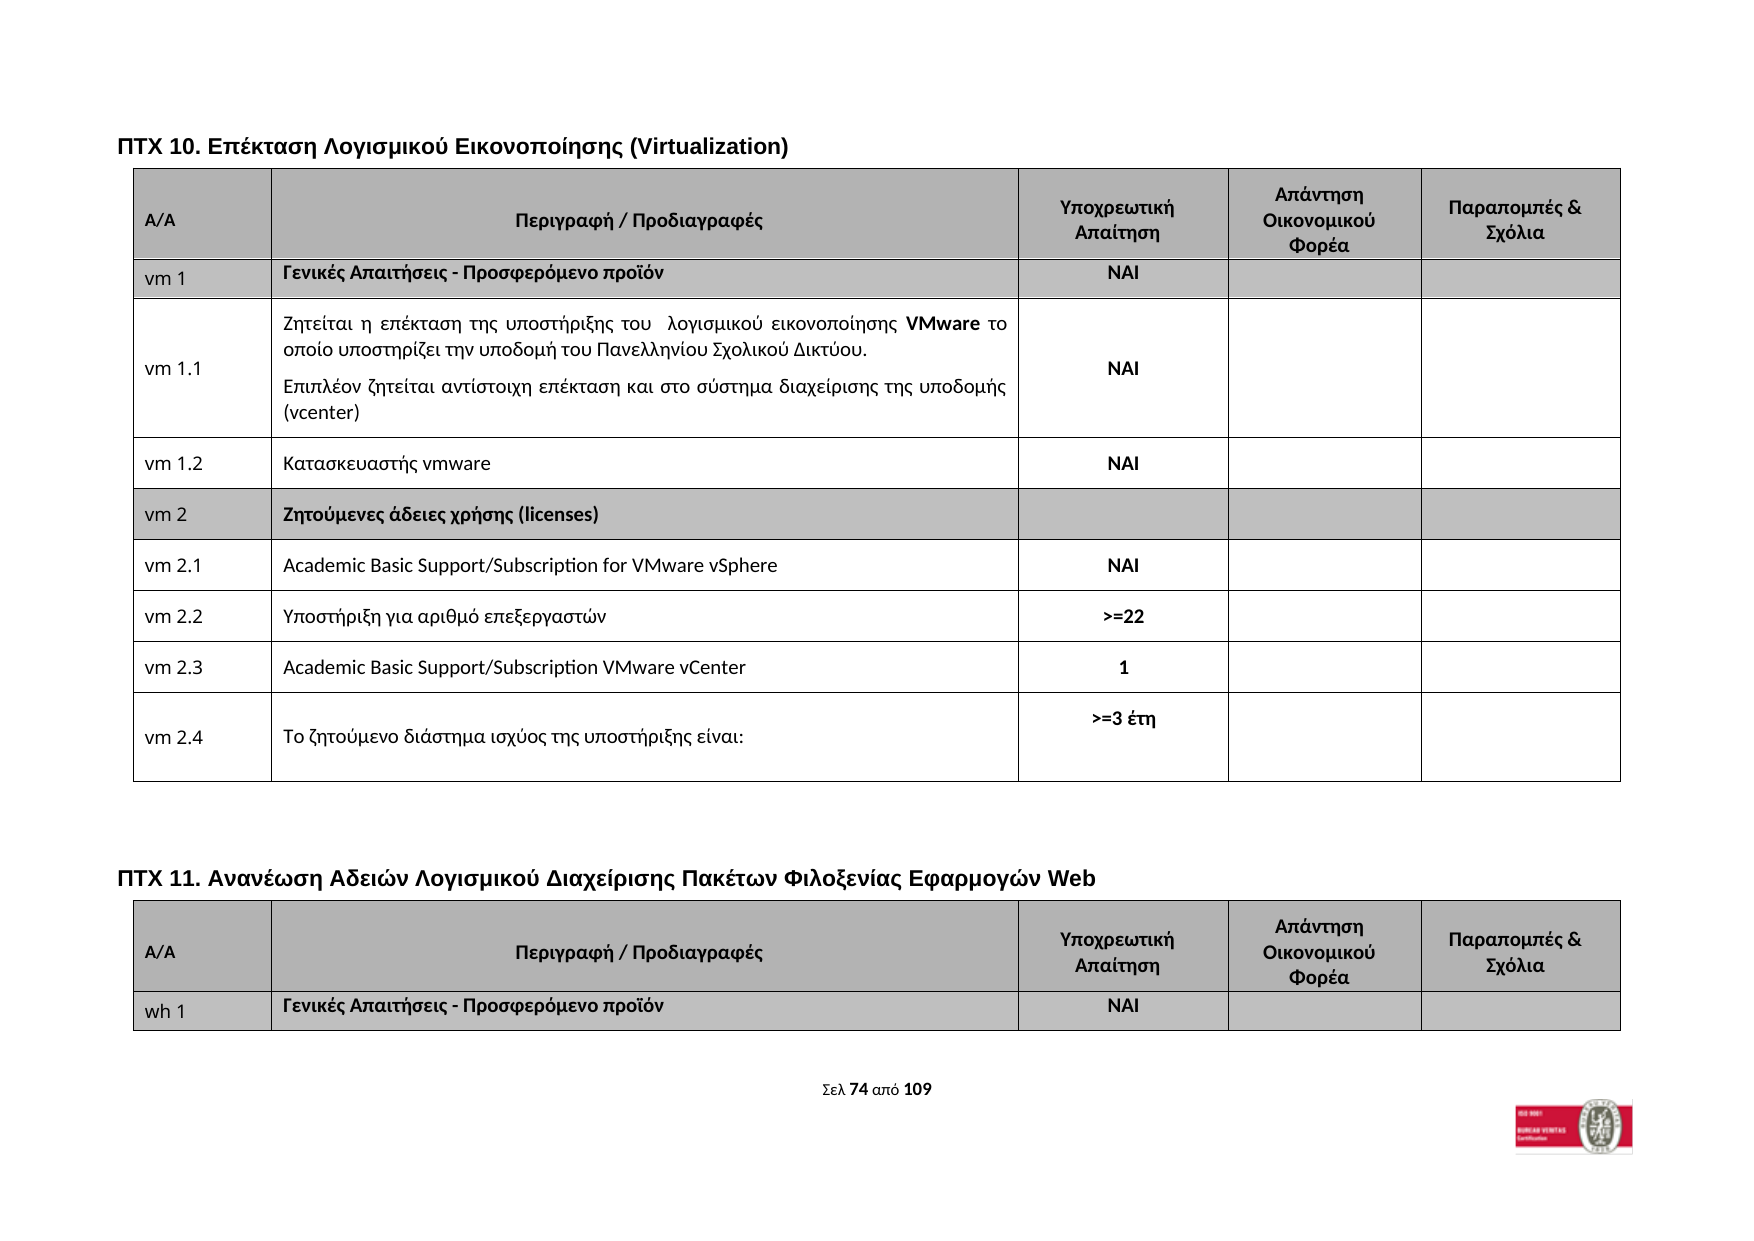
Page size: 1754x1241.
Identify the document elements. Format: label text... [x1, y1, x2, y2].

table_cell [1422, 693, 1620, 781]
table_cell Κατασκευαστής vmware [272, 438, 1018, 488]
table_cell [1229, 591, 1421, 641]
table_header Παραπομπές & Σχόλια [1422, 169, 1620, 258]
table_cell [134, 992, 271, 1030]
table_cell ΝΑΙ [1019, 260, 1228, 297]
table_cell [134, 591, 271, 641]
table_header Απάντηση Οικονομικού Φορέα [1229, 901, 1421, 991]
table_cell [1422, 438, 1620, 488]
table_cell Ζητείται η επέκταση της υποστήριξης του λογισμικού εικονοποίησης VMware το οποίο υποστηρίζει την υποδομή του Πανελληνίου Σχολικού Δικτύου. Επιπλέον ζητείται αντίστοιχη επέκταση και στο σύστημα διαχείρισης της υποδομής (vcenter) [272, 299, 1018, 437]
table_cell Academic Basic Support/Subscription VMware vCenter [272, 642, 1018, 692]
table_cell [134, 642, 271, 692]
table_cell [1422, 489, 1620, 539]
table_cell >=3 έτη [1019, 693, 1228, 781]
table_cell Υποστήριξη για αριθμό επεξεργαστών [272, 591, 1018, 641]
subtitle ΠΤΧ 11. Ανανέωση Αδειών Λογισμικού Διαχείρισης Πακέτων Φιλοξενίας Εφαρμογών Web [117, 865, 1636, 892]
table_cell 1 [1019, 642, 1228, 692]
table_cell ΝΑΙ [1019, 299, 1228, 437]
table_cell [1422, 299, 1620, 437]
table_header Υποχρεωτική Απαίτηση [1019, 901, 1228, 991]
table_cell [1229, 992, 1421, 1030]
table_cell Το ζητούμενο διάστημα ισχύος της υποστήριξης είναι: [272, 693, 1018, 781]
table_cell [134, 489, 271, 539]
table_cell [134, 299, 271, 437]
table_header Παραπομπές & Σχόλια [1422, 901, 1620, 991]
table_cell [1229, 438, 1421, 488]
table_cell [134, 693, 271, 781]
table_cell [1422, 591, 1620, 641]
table_cell Γενικές Απαιτήσεις - Προσφερόμενο προϊόν [272, 260, 1018, 297]
table_cell [1229, 489, 1421, 539]
table_cell Γενικές Απαιτήσεις - Προσφερόμενο προϊόν [272, 992, 1018, 1030]
table_header Υποχρεωτική Απαίτηση [1019, 169, 1228, 258]
table_cell ΝΑΙ [1019, 540, 1228, 590]
table_cell [1229, 540, 1421, 590]
table_cell [1422, 260, 1620, 297]
subtitle ΠΤΧ 10. Επέκταση Λογισμικού Εικονοποίησης (Virtualization) [117, 133, 1636, 159]
table_cell Ζητούμενες άδειες χρήσης (licenses) [272, 489, 1018, 539]
table_cell [1229, 299, 1421, 437]
table_cell [134, 438, 271, 488]
table_header Περιγραφή / Προδιαγραφές [272, 901, 1018, 991]
table_cell Αcademic Basic Support/Subscription for VMware vSphere [272, 540, 1018, 590]
table_header Α/Α [134, 901, 271, 991]
table_cell [1422, 540, 1620, 590]
table_header Περιγραφή / Προδιαγραφές [272, 169, 1018, 258]
table_cell [1422, 992, 1620, 1030]
table_cell [134, 260, 271, 297]
picture [1515, 1099, 1636, 1156]
table_header Α/Α [134, 169, 271, 258]
table_cell >=22 [1019, 591, 1228, 641]
table_cell ΝΑΙ [1019, 992, 1228, 1030]
table_cell [1229, 693, 1421, 781]
table_header Απάντηση Οικονομικού Φορέα [1229, 169, 1421, 258]
table_cell [1229, 260, 1421, 297]
table_cell ΝΑΙ [1019, 438, 1228, 488]
table_cell [1422, 642, 1620, 692]
table_cell [1019, 489, 1228, 539]
table_cell [1229, 642, 1421, 692]
table_cell [134, 540, 271, 590]
